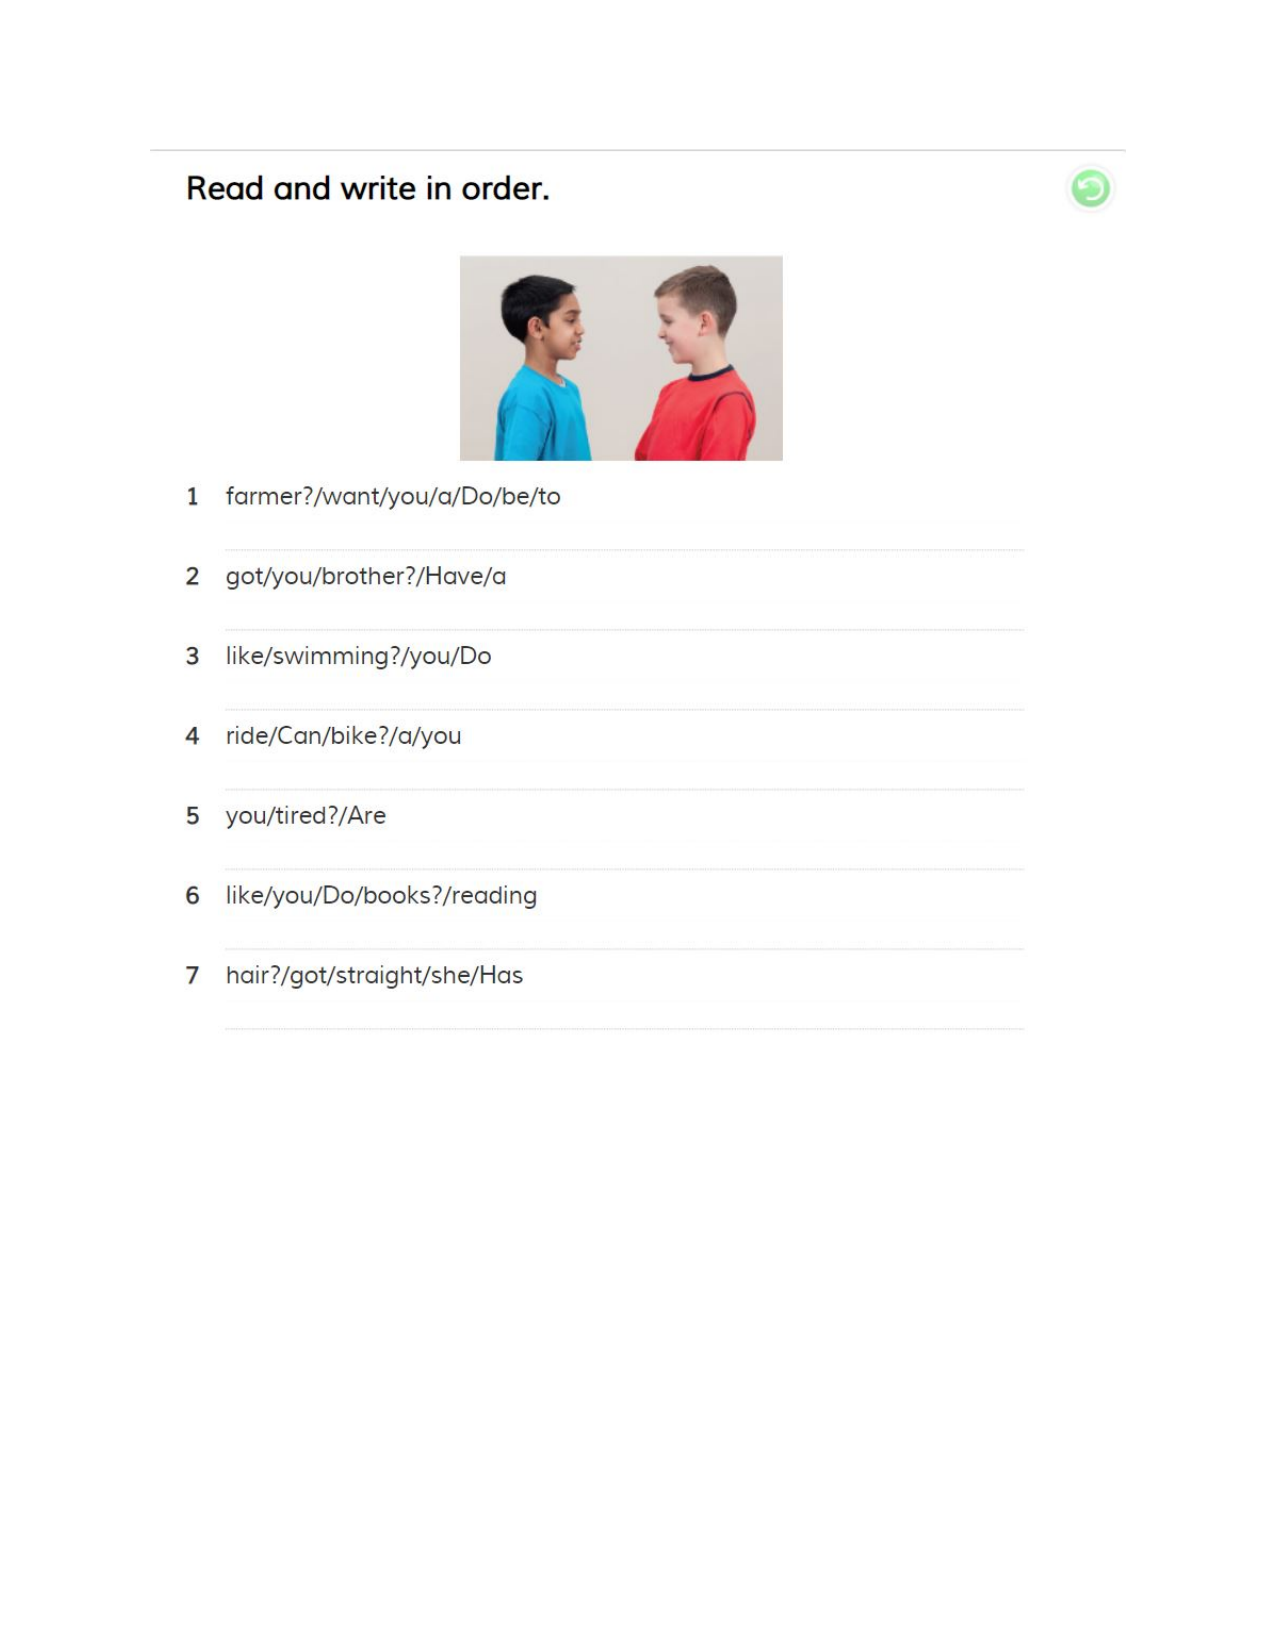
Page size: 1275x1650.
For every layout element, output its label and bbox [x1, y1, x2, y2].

picture [150, 149, 1126, 1060]
